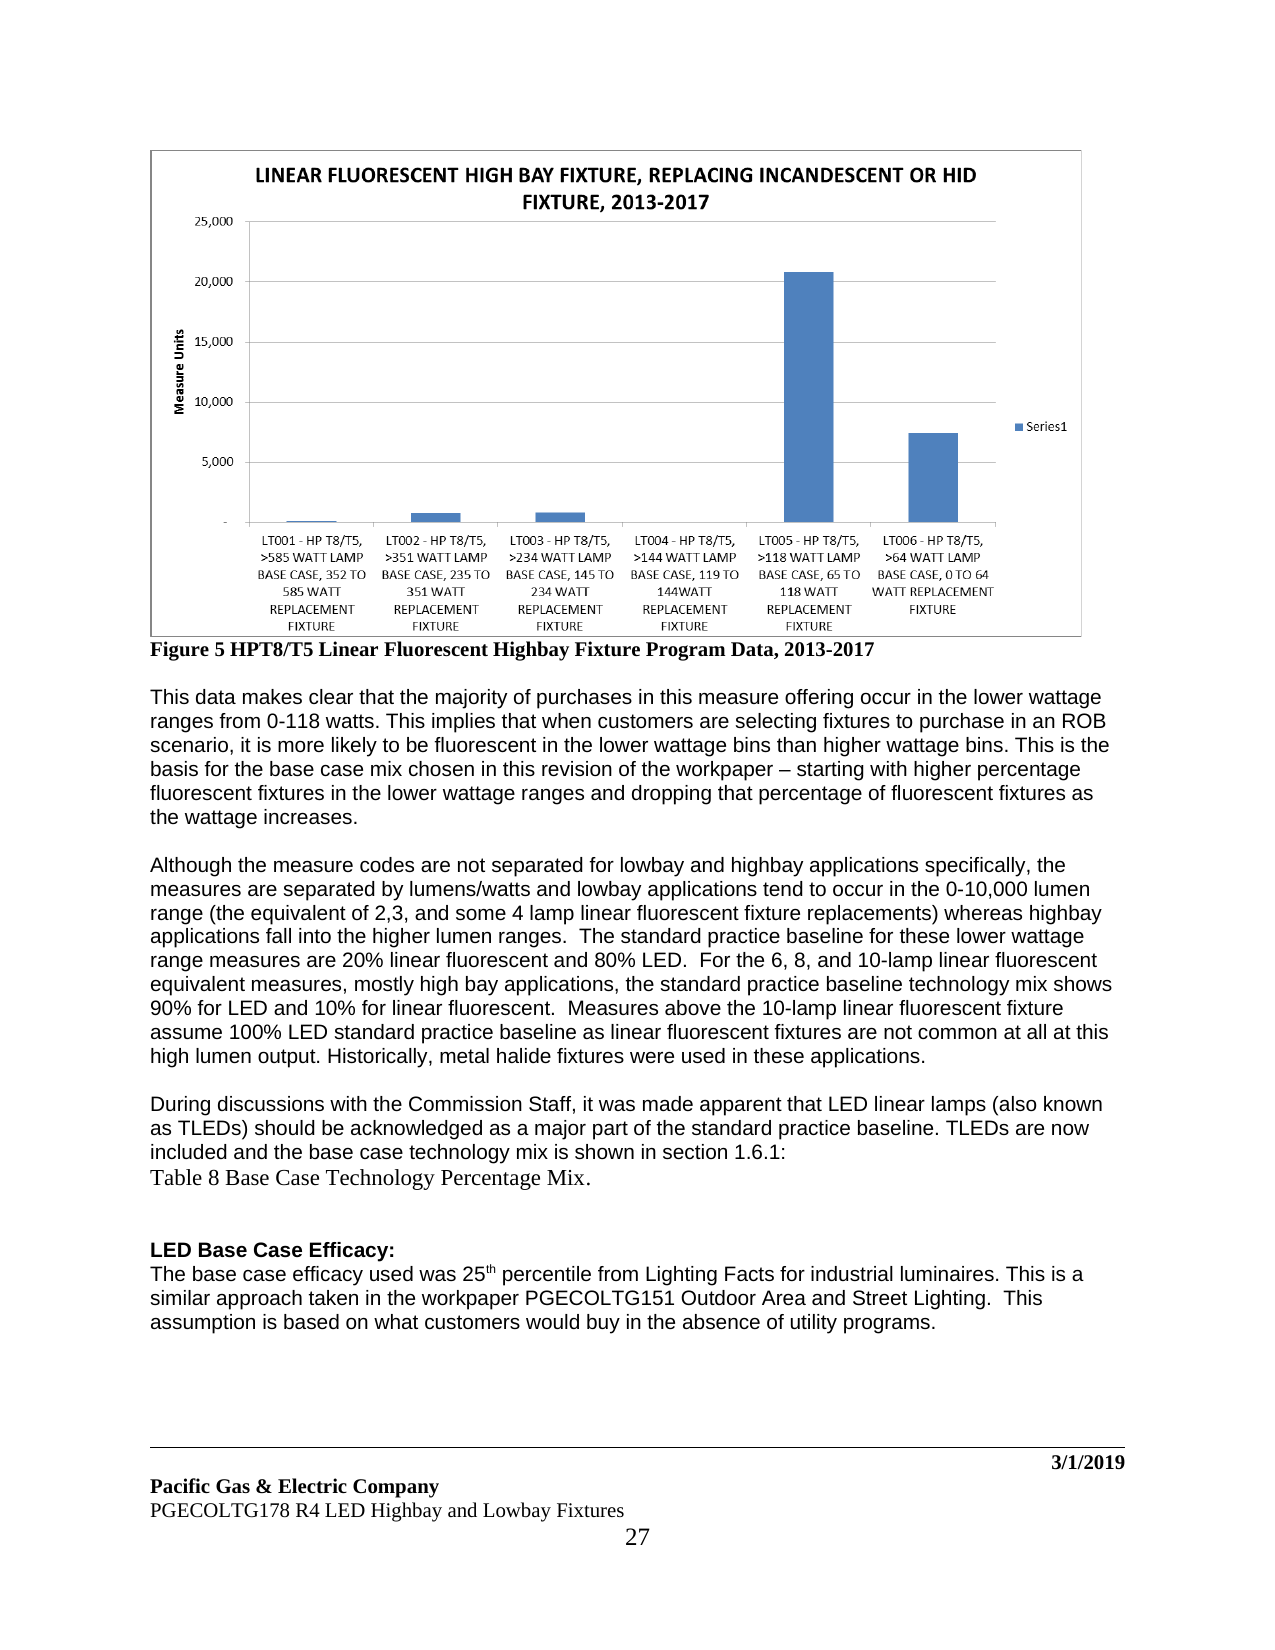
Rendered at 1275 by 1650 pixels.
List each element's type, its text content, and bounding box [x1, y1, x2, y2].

text During discussions with the Commission Staff, it was made apparent that LED linear lamps (also known as TLEDs) should be acknowledged as a major part of the standard practice baseline. TLEDs are now included and the base case technology mix is shown in section 1.6.1: [150, 1092, 1125, 1164]
text This data makes clear that the majority of purchases in this measure offering occur in the lower wattage ranges from 0-118 watts. This implies that when customers are selecting fixtures to purchase in an ROB scenario, it is more likely to be fluorescent in the lower wattage bins than higher wattage bins. This is the basis for the base case mix chosen in this revision of the workpaper – starting with higher percentage fluorescent fixtures in the lower wattage ranges and dropping that percentage of fluorescent fixtures as the wattage increases. [150, 685, 1125, 828]
text LED Base Case Efficacy: [150, 1238, 1125, 1262]
text Figure 5 HPT8/T5 Linear Fluorescent Highbay Fixture Program Data, 2013-2017 [150, 637, 1125, 661]
text Although the measure codes are not separated for lowbay and highbay applications specifically, the measures are separated by lumens/watts and lowbay applications tend to occur in the 0-10,000 lumen range (the equivalent of 2,3, and some 4 lamp linear fluorescent fixture replacements) whereas highbay applications fall into the higher lumen ranges. The standard practice baseline for these lower wattage range measures are 20% linear fluorescent and 80% LED. For the 6, 8, and 10-lamp linear fluorescent equivalent measures, mostly high bay applications, the standard practice baseline technology mix shows 90% for LED and 10% for linear fluorescent. Measures above the 10-lamp linear fluorescent fixture assume 100% LED standard practice baseline as linear fluorescent fixtures are not common at all at this high lumen output. Historically, metal halide fixtures were used in these applications. [150, 852, 1125, 1068]
text The base case efficacy used was 25th percentile from Lighting Facts for industrial luminaires. This is a similar approach taken in the workpaper PGECOLTG151 Outdoor Area and Street Lighting. This assumption is based on what customers would buy in the absence of utility programs. [150, 1262, 1125, 1334]
picture [150, 150, 1082, 637]
